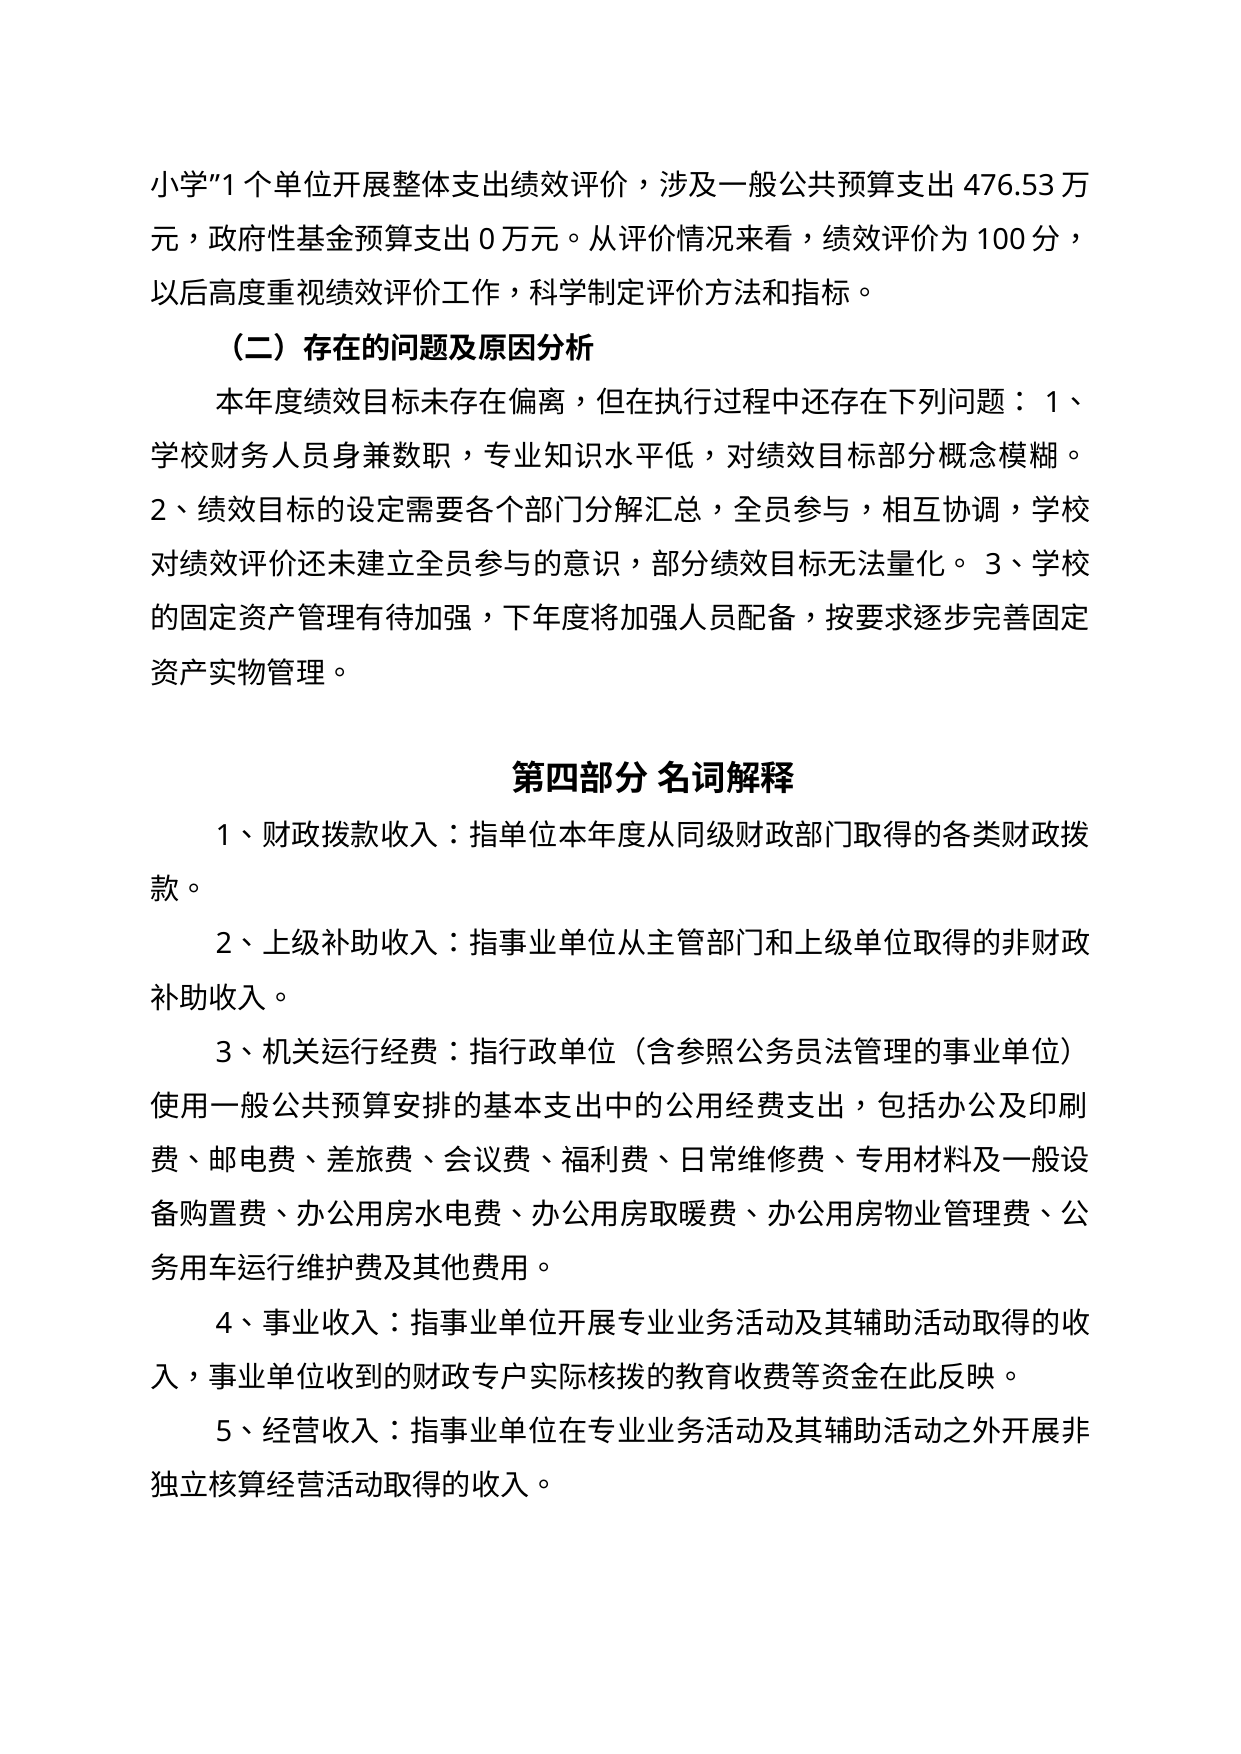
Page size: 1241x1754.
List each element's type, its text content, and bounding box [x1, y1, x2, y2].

text （二）存在的问题及原因分析 [150, 312, 1090, 367]
text 5、经营收入：指事业单位在专业业务活动及其辅助活动之外开展非独立核算经营活动取得的收入。 [150, 1396, 1090, 1504]
text 第四部分 名词解释 [150, 746, 1090, 800]
text 本年度绩效目标未存在偏离，但在执行过程中还存在下列问题： 1、学校财务人员身兼数职，专业知识水平低，对绩效目标部分概念模糊。 2、绩效目标的设定需要各个部门分解汇总，全员参与，相互协调，学校对绩效评价还未建立全员参与的意识，部分绩效目标无法量化。 3、学校的固定资产管理有待加强，下年度将加强人员配备，按要求逐步完善固定资产实物管理。 [150, 367, 1090, 692]
text 1、财政拨款收入：指单位本年度从同级财政部门取得的各类财政拨款。 [150, 800, 1090, 908]
text 2、上级补助收入：指事业单位从主管部门和上级单位取得的非财政补助收入。 [150, 908, 1090, 1017]
text 4、事业收入：指事业单位开展专业业务活动及其辅助活动取得的收入，事业单位收到的财政专户实际核拨的教育收费等资金在此反映。 [150, 1287, 1090, 1396]
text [150, 150, 1090, 312]
text 3、机关运行经费：指行政单位（含参照公务员法管理的事业单位）使用一般公共预算安排的基本支出中的公用经费支出，包括办公及印刷费、邮电费、差旅费、会议费、福利费、日常维修费、专用材料及一般设备购置费、办公用房水电费、办公用房取暖费、办公用房物业管理费、公务用车运行维护费及其他费用。 [150, 1017, 1090, 1287]
